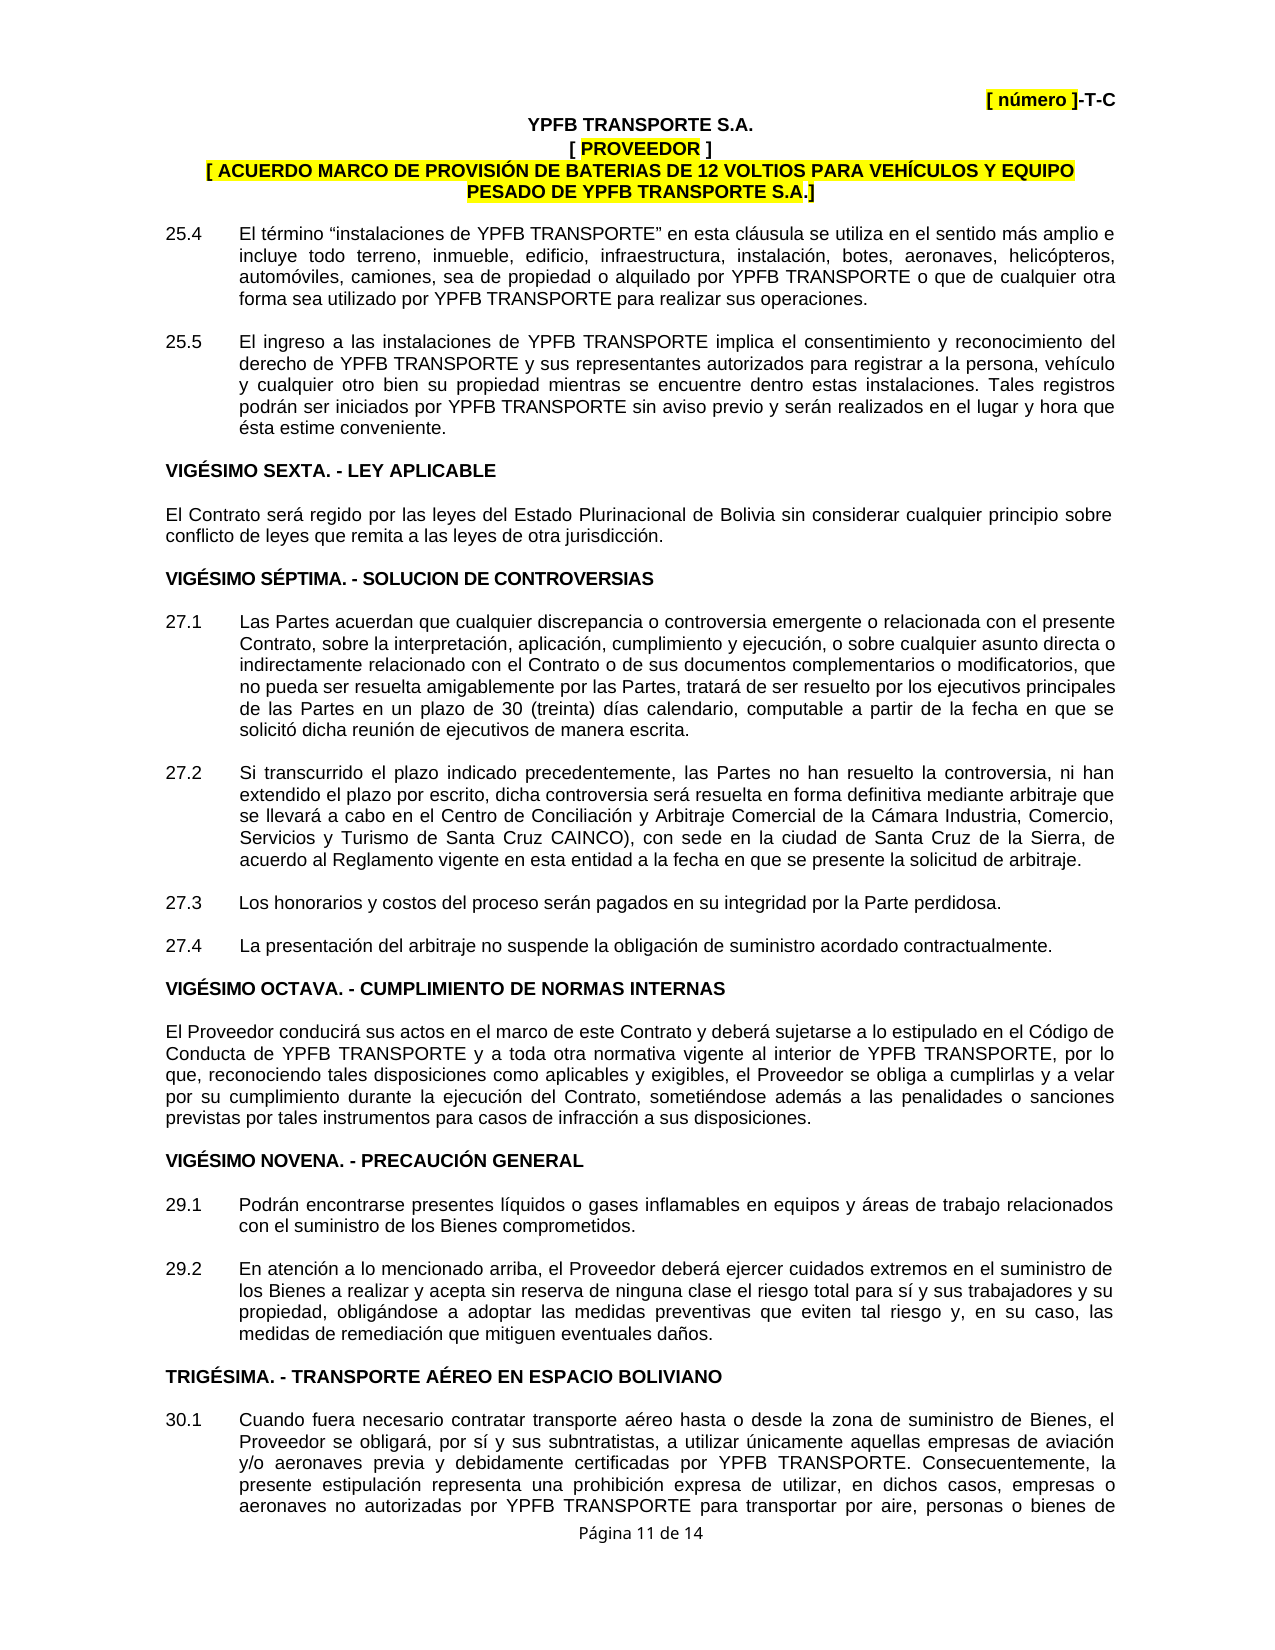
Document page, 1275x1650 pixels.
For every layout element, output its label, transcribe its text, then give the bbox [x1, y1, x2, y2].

text VIGÉSIMO sexta. - Ley Aplicable [165, 460, 1116, 482]
text VIGÉSIMO SÉPTIMA. - Solucion de controversias [165, 568, 1116, 589]
text 25.4 El término “instalaciones de YPFB TRANSPORTE” en esta cláusula se utiliza en el sentido más amplio e incluye todo terreno, inmueble, edificio, infraestructura, instalación, botes, aeronaves, helicópteros, automóviles, camiones, sea de propiedad o alquilado por YPFB TRANSPORTE o que de cualquier otra forma sea utilizado por YPFB TRANSPORTE para realizar sus operaciones. [165, 223, 1116, 309]
text tRIGÉSIMa. - TRANSPORTE AÉREO EN ESPACIO BOLIVIANO [165, 1366, 1116, 1387]
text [165, 1409, 1116, 1517]
text 29.1 Podrán encontrarse presentes líquidos o gases inflamables en equipos y áreas de trabajo relacionados con el suministro de los Bienes comprometidos. [165, 1193, 1113, 1236]
text 27.2 Si transcurrido el plazo indicado precedentemente, las Partes no han resuelto la controversia, ni han extendido el plazo por escrito, dicha controversia será resuelta en forma definitiva mediante arbitraje que se llevará a cabo en el Centro de Conciliación y Arbitraje Comercial de la Cámara Industria, Comercio, Servicios y Turismo de Santa Cruz CAINCO), con sede en la ciudad de Santa Cruz de la Sierra, de acuerdo al Reglamento vigente en esta entidad a la fecha en que se presente la solicitud de arbitraje. [165, 762, 1116, 870]
text 27.4 La presentación del arbitraje no suspende la obligación de suministro acordado contractualmente. [165, 934, 1116, 956]
text 27.3 Los honorarios y costos del proceso serán pagados en su integridad por la Parte perdidosa. [165, 891, 1116, 913]
text 25.5 El ingreso a las instalaciones de YPFB TRANSPORTE implica el consentimiento y reconocimiento del derecho de YPFB TRANSPORTE y sus representantes autorizados para registrar a la persona, vehículo y cualquier otro bien su propiedad mientras se encuentre dentro estas instalaciones. Tales registros podrán ser iniciados por YPFB TRANSPORTE sin aviso previo y serán realizados en el lugar y hora que ésta estime conveniente. [165, 331, 1116, 439]
text VIGÉSIMO octava. - CUMPLIMIENTO DE normas internas [165, 978, 1116, 999]
text VIGÉSIMO novena. - Precaución GeneraL [165, 1150, 1100, 1172]
text 27.1 Las Partes acuerdan que cualquier discrepancia o controversia emergente o relacionada con el presente Contrato, sobre la interpretación, aplicación, cumplimiento y ejecución, o sobre cualquier asunto directa o indirectamente relacionado con el Contrato o de sus documentos complementarios o modificatorios, que no pueda ser resuelta amigablemente por las Partes, tratará de ser resuelto por los ejecutivos principales de las Partes en un plazo de 30 (treinta) días calendario, computable a partir de la fecha en que se solicitó dicha reunión de ejecutivos de manera escrita. [165, 611, 1116, 741]
text 29.2 En atención a lo mencionado arriba, el Proveedor deberá ejercer cuidados extremos en el suministro de los Bienes a realizar y acepta sin reserva de ninguna clase el riesgo total para sí y sus trabajadores y su propiedad, obligándose a adoptar las medidas preventivas que eviten tal riesgo y, en su caso, las medidas de remediación que mitiguen eventuales daños. [165, 1258, 1113, 1344]
text El Proveedor conducirá sus actos en el marco de este Contrato y deberá sujetarse a lo estipulado en el Código de Conducta de YPFB TRANSPORTE y a toda otra normativa vigente al interior de YPFB TRANSPORTE, por lo que, reconociendo tales disposiciones como aplicables y exigibles, el Proveedor se obliga a cumplirlas y a velar por su cumplimiento durante la ejecución del Contrato, sometiéndose además a las penalidades o sanciones previstas por tales instrumentos para casos de infracción a sus disposiciones. [165, 1021, 1116, 1129]
text El Contrato será regido por las leyes del Estado Plurinacional de Bolivia sin considerar cualquier principio sobre conflicto de leyes que remita a las leyes de otra jurisdicción. [165, 503, 1114, 546]
